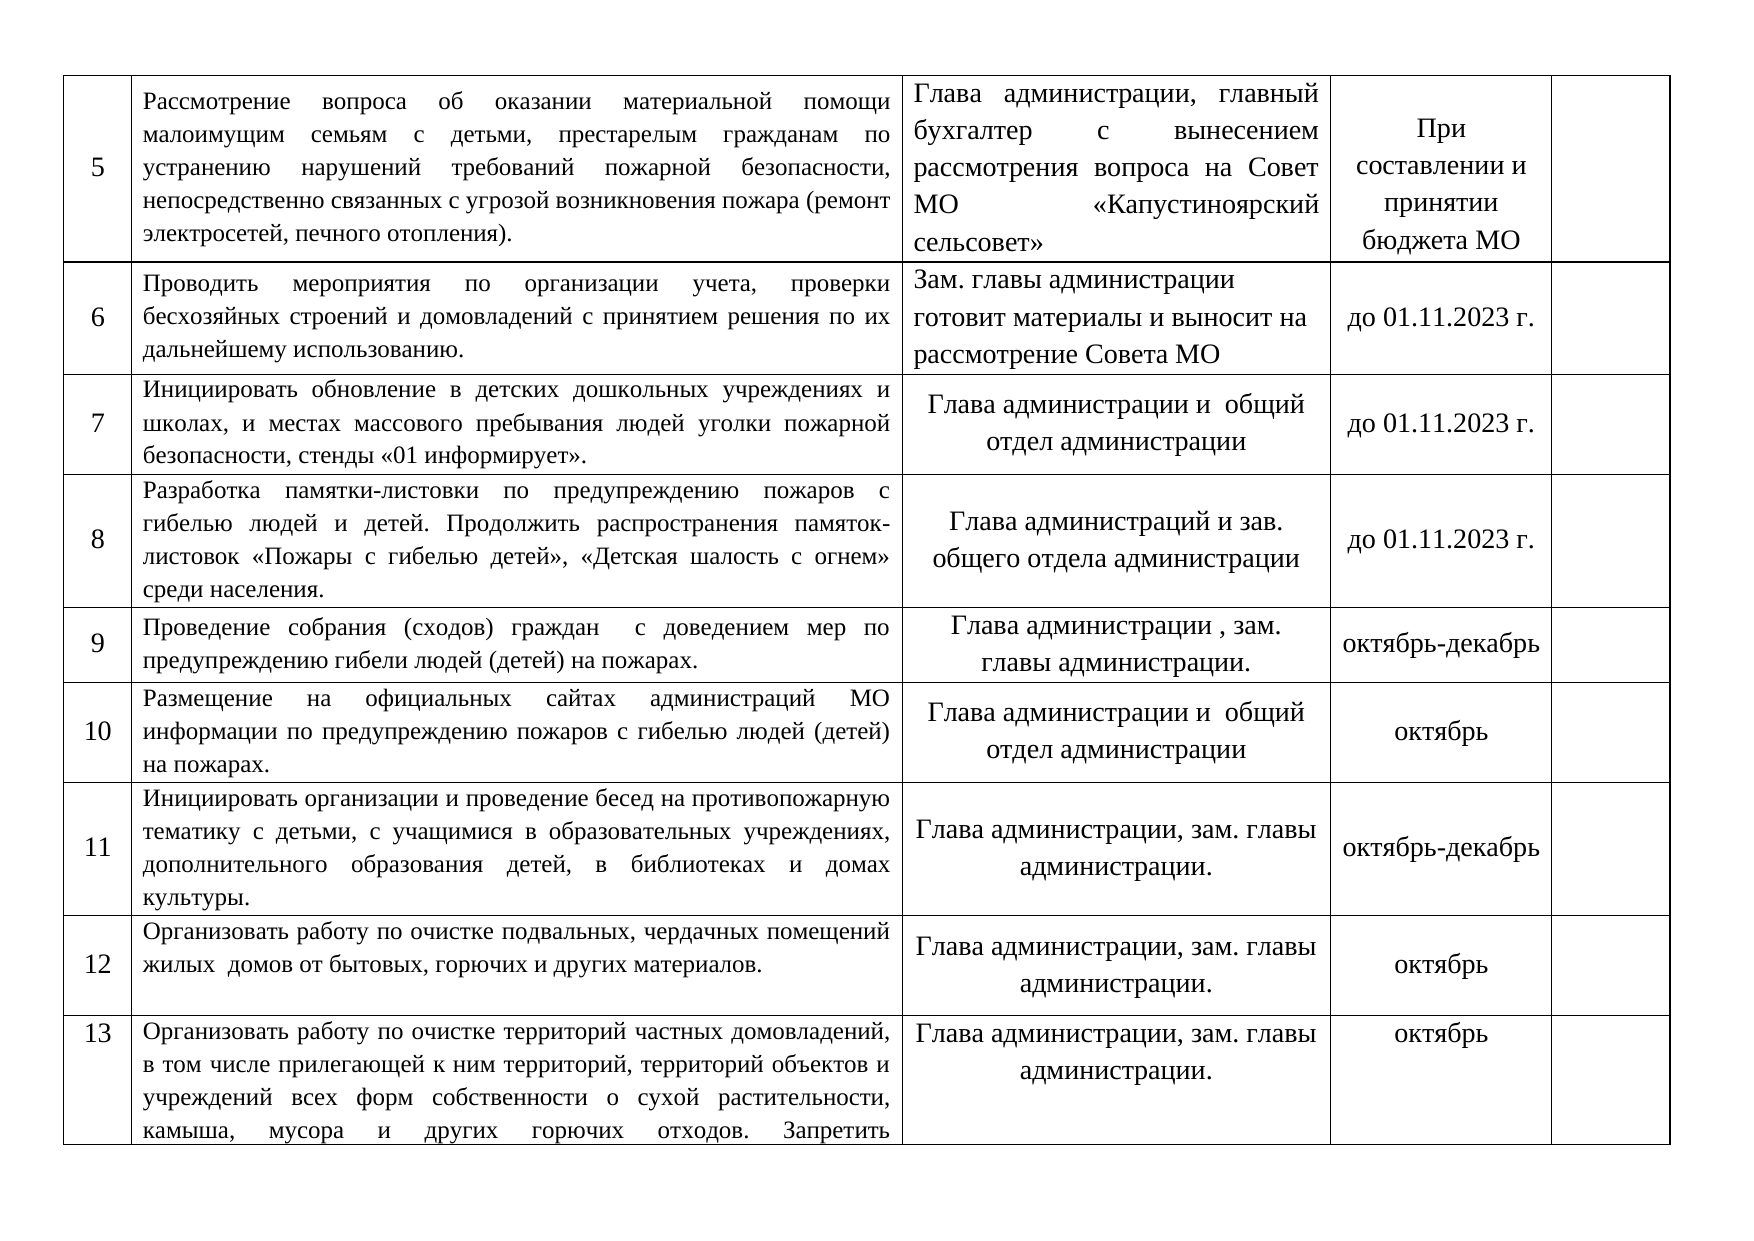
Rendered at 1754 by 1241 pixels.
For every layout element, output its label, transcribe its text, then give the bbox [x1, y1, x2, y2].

table_cell Инициировать обновление в детских дошкольных учреждениях и школах, и местах массового пребывания людей уголки пожарной безопасности, стенды «01 информирует». [132, 375, 902, 474]
table_cell [1552, 608, 1669, 682]
table_cell [1552, 916, 1669, 1015]
table_cell [1552, 475, 1669, 607]
table_cell 12 [64, 916, 131, 1015]
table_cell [132, 1016, 902, 1144]
table_cell октябрь-декабрь [1331, 783, 1551, 915]
table_cell 6 [64, 263, 131, 373]
table_cell Размещение на официальных сайтах администраций МО информации по предупреждению пожаров с гибелью людей (детей) на пожарах. [132, 683, 902, 782]
table_cell Проведение собрания (сходов) граждан с доведением мер по предупреждению гибели людей (детей) на пожарах. [132, 608, 902, 682]
table_cell до 01.11.2023 г. [1331, 475, 1551, 607]
table_cell Глава администрации и общий отдел администрации [903, 375, 1330, 474]
table_cell до 01.11.2023 г. [1331, 375, 1551, 474]
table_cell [903, 1016, 1330, 1144]
table_cell Глава администрации, главный бухгалтер с вынесением рассмотрения вопроса на Совет МО «Капустиноярский сельсовет» [903, 76, 1330, 261]
table_cell [1552, 783, 1669, 915]
table_cell Разработка памятки-листовки по предупреждению пожаров с гибелью людей и детей. Продолжить распространения памяток- листовок «Пожары с гибелью детей», «Детская шалость с огнем» среди населения. [132, 475, 902, 607]
table_cell Проводить мероприятия по организации учета, проверки бесхозяйных строений и домовладений с принятием решения по их дальнейшему использованию. [132, 263, 902, 373]
table_cell Зам. главы администрации готовит материалы и выносит на рассмотрение Совета МО [903, 263, 1330, 373]
table_cell Инициировать организации и проведение бесед на противопожарную тематику с детьми, с учащимися в образовательных учреждениях, дополнительного образования детей, в библиотеках и домах культуры. [132, 783, 902, 915]
table_cell 13 [64, 1016, 131, 1144]
table_cell Рассмотрение вопроса об оказании материальной помощи малоимущим семьям с детьми, престарелым гражданам по устранению нарушений требований пожарной безопасности, непосредственно связанных с угрозой возникновения пожара (ремонт электросетей, печного отопления). [132, 76, 902, 261]
table_cell [1552, 1016, 1669, 1144]
table_cell 10 [64, 683, 131, 782]
table_cell до 01.11.2023 г. [1331, 263, 1551, 373]
table_cell Глава администраций и зав. общего отдела администрации [903, 475, 1330, 607]
table_cell [1552, 76, 1669, 261]
table_cell Организовать работу по очистке подвальных, чердачных помещений жилых домов от бытовых, горючих и других материалов. [132, 916, 902, 1015]
table_cell октябрь [1331, 1016, 1551, 1144]
table_cell Глава администрации , зам. главы администрации. [903, 608, 1330, 682]
table_cell При составлении и принятии бюджета МО [1331, 76, 1551, 261]
table_cell 8 [64, 475, 131, 607]
table_cell 5 [64, 76, 131, 261]
table_cell 7 [64, 375, 131, 474]
table_cell Глава администрации и общий отдел администрации [903, 683, 1330, 782]
table_cell октябрь-декабрь [1331, 608, 1551, 682]
table_cell октябрь [1331, 916, 1551, 1015]
table_cell [1552, 683, 1669, 782]
table_cell 11 [64, 783, 131, 915]
table_cell Глава администрации, зам. главы администрации. [903, 916, 1330, 1015]
table_cell Глава администрации, зам. главы администрации. [903, 783, 1330, 915]
table_cell 9 [64, 608, 131, 682]
table_cell октябрь [1331, 683, 1551, 782]
table_cell [1552, 375, 1669, 474]
table_cell [1552, 263, 1669, 373]
